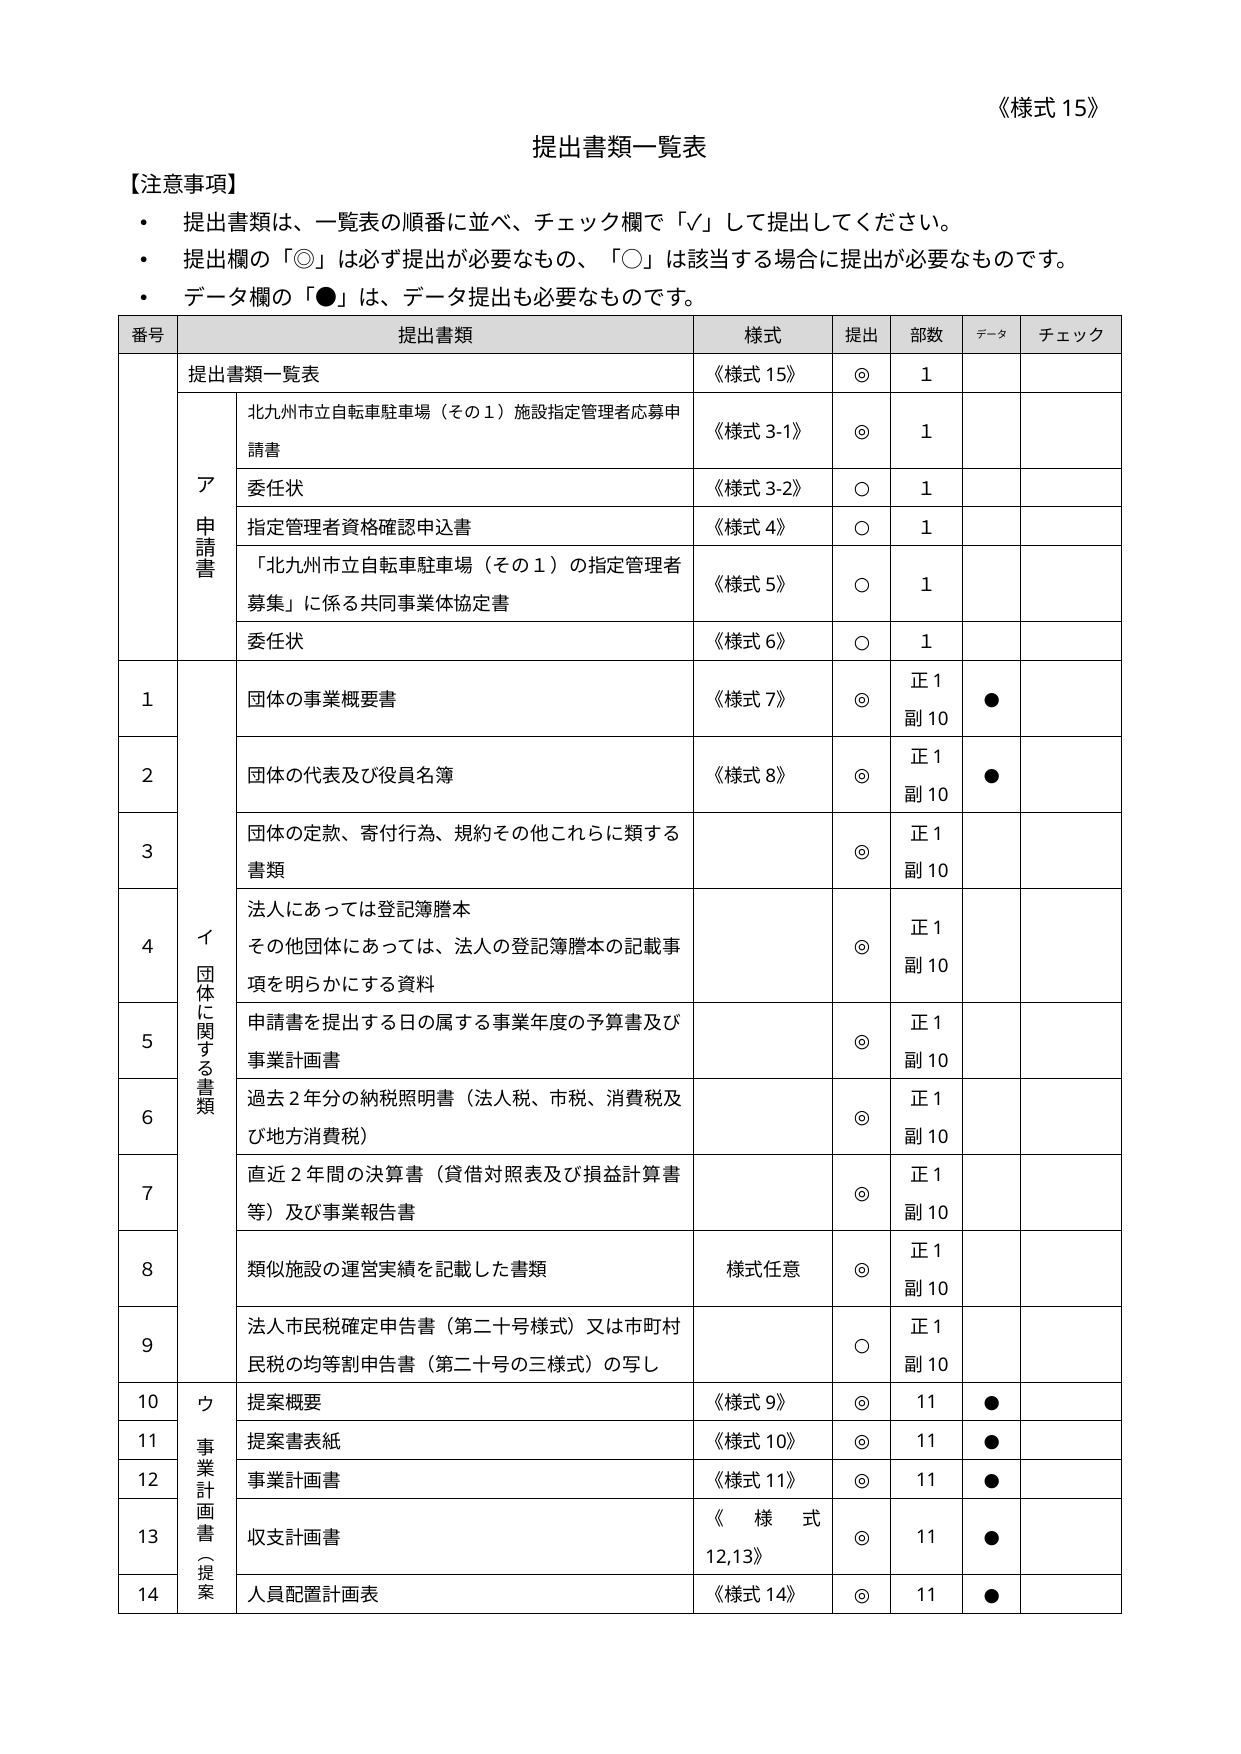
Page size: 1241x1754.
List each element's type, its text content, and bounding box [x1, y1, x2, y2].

table_cell ◎ [833, 1460, 890, 1498]
table_cell ○ [833, 469, 890, 506]
table_cell [963, 393, 1020, 468]
table_cell [963, 622, 1020, 660]
table_cell 《様式15》 [694, 354, 832, 392]
table_cell １ [891, 354, 962, 392]
table_cell ◎ [833, 1079, 890, 1154]
table_cell [1021, 1003, 1121, 1078]
table_cell [963, 813, 1020, 888]
table_cell [694, 1079, 832, 1154]
table_cell [963, 1307, 1020, 1382]
table_cell ９ [119, 1307, 177, 1382]
table_cell ● [963, 661, 1020, 736]
table_cell ３ [119, 813, 177, 888]
table_cell 団体の定款、寄付行為、規約その他これらに類する書類 [237, 813, 693, 888]
table_cell 直近2年間の決算書（貸借対照表及び損益計算書等）及び事業報告書 [237, 1155, 693, 1230]
table_cell 11 [891, 1575, 962, 1612]
table_cell [1021, 393, 1121, 468]
table_cell １ [119, 661, 177, 736]
table_cell 《様式14》 [694, 1575, 832, 1612]
table_cell [1021, 889, 1121, 1002]
table_cell 《様式8》 [694, 737, 832, 812]
table_cell 提案概要 [237, 1383, 693, 1420]
table_cell 正1 副10 [891, 1003, 962, 1078]
table_cell イ 団体に関する書類 [178, 661, 236, 1382]
table_cell 《様式5》 [694, 546, 832, 621]
table_cell [1021, 1155, 1121, 1230]
table_cell 《様式10》 [694, 1421, 832, 1459]
table_cell 《様式7》 [694, 661, 832, 736]
table_cell ４ [119, 889, 177, 1002]
table_cell ◎ [833, 1231, 890, 1306]
text 【注意事項】 [118, 164, 1122, 202]
table_cell 申請書を提出する日の属する事業年度の予算書及び事業計画書 [237, 1003, 693, 1078]
table_cell [1021, 813, 1121, 888]
table_cell ◎ [833, 737, 890, 812]
table_cell １ [891, 393, 962, 468]
table_cell ○ [833, 1307, 890, 1382]
table_cell 10 [119, 1383, 177, 1420]
table_cell １ [891, 469, 962, 506]
text 提出書類一覧表 [118, 127, 1122, 164]
table_cell [1021, 354, 1121, 392]
table_cell 正1 副10 [891, 661, 962, 736]
table_cell 11 [891, 1421, 962, 1459]
list データ欄の「●」は、データ提出も必要なものです。 [140, 277, 1122, 314]
table_cell ◎ [833, 1155, 890, 1230]
table_cell ◎ [833, 393, 890, 468]
table_cell 指定管理者資格確認申込書 [237, 507, 693, 545]
table_cell 《様式3-1》 [694, 393, 832, 468]
table_cell [694, 1307, 832, 1382]
table_cell [694, 889, 832, 1002]
table_cell 11 [119, 1421, 177, 1459]
table_cell ○ [833, 507, 890, 545]
table_cell [1021, 1231, 1121, 1306]
table_cell 《様式11》 [694, 1460, 832, 1498]
table_cell ６ [119, 1079, 177, 1154]
table_header 番号 [119, 316, 177, 353]
table_cell ● [963, 1421, 1020, 1459]
table_cell [1021, 1499, 1121, 1574]
table_cell [1021, 469, 1121, 506]
table_cell 12 [119, 1460, 177, 1498]
table_cell 人員配置計画表 [237, 1575, 693, 1612]
table_cell １ [891, 546, 962, 621]
table_cell ● [963, 1383, 1020, 1420]
table_cell [1021, 1460, 1121, 1498]
table_cell ○ [833, 622, 890, 660]
table_cell 《様式12,13》 [694, 1499, 832, 1574]
table_cell [119, 354, 177, 660]
table_cell ◎ [833, 1499, 890, 1574]
list 提出書類は、一覧表の順番に並べ、チェック欄で「✓」して提出してください。 [140, 202, 1122, 239]
table_cell [963, 1155, 1020, 1230]
table_cell [1021, 1383, 1121, 1420]
table_cell ● [963, 1575, 1020, 1612]
table_cell ◎ [833, 813, 890, 888]
table_cell 正1 副10 [891, 1231, 962, 1306]
table_cell [1021, 1079, 1121, 1154]
table_cell 収支計画書 [237, 1499, 693, 1574]
table_cell [963, 546, 1020, 621]
table_cell ２ [119, 737, 177, 812]
table_cell 法人にあっては登記簿謄本 その他団体にあっては、法人の登記簿謄本の記載事項を明らかにする資料 [237, 889, 693, 1002]
table_cell [963, 469, 1020, 506]
table_cell 《様式4》 [694, 507, 832, 545]
table_cell 《様式9》 [694, 1383, 832, 1420]
table_cell 委任状 [237, 622, 693, 660]
table_cell 委任状 [237, 469, 693, 506]
table_cell [963, 1003, 1020, 1078]
table_cell ○ [833, 546, 890, 621]
table_cell 正1 副10 [891, 1307, 962, 1382]
table_cell 正1 副10 [891, 889, 962, 1002]
table_header 提出 [833, 316, 890, 353]
table_cell [1021, 1307, 1121, 1382]
table_cell [1021, 661, 1121, 736]
table_cell ● [963, 1499, 1020, 1574]
table_cell 様式任意 [694, 1231, 832, 1306]
table_cell 《様式6》 [694, 622, 832, 660]
table_cell 14 [119, 1575, 177, 1612]
table_cell ◎ [833, 1575, 890, 1612]
table_cell 正1 副10 [891, 737, 962, 812]
table_cell １ [891, 507, 962, 545]
table_cell １ [891, 622, 962, 660]
table_cell 正1 副10 [891, 813, 962, 888]
table_cell [694, 1003, 832, 1078]
table_cell ● [963, 1460, 1020, 1498]
table_cell ◎ [833, 1383, 890, 1420]
table_cell [1021, 1575, 1121, 1612]
table_header 提出書類 [178, 316, 693, 353]
table_cell [963, 1231, 1020, 1306]
table_cell 正1 副10 [891, 1155, 962, 1230]
table_cell ７ [119, 1155, 177, 1230]
table_cell 提案書表紙 [237, 1421, 693, 1459]
table_cell [1021, 737, 1121, 812]
table_cell 提出書類一覧表 [178, 354, 693, 392]
table_cell 事業計画書 [237, 1460, 693, 1498]
table_header 部数 [891, 316, 962, 353]
table_cell [1021, 1421, 1121, 1459]
table_cell 正1 副10 [891, 1079, 962, 1154]
table_cell 法人市民税確定申告書（第二十号様式）又は市町村民税の均等割申告書（第二十号の三様式）の写し [237, 1307, 693, 1382]
table_cell [963, 1079, 1020, 1154]
table_cell ◎ [833, 1421, 890, 1459]
table_cell ア 申請書 [178, 393, 236, 660]
table_cell [694, 813, 832, 888]
table_header チェック [1021, 316, 1121, 353]
table_header データ [963, 316, 1020, 353]
table_cell 11 [891, 1499, 962, 1574]
table_cell 団体の代表及び役員名簿 [237, 737, 693, 812]
table_cell 北九州市立自転車駐車場（その１）施設指定管理者応募申請書 [237, 393, 693, 468]
table_cell 類似施設の運営実績を記載した書類 [237, 1231, 693, 1306]
table_cell ウ 事業計画書（提案書） [178, 1383, 236, 1612]
table_cell 11 [891, 1383, 962, 1420]
table_cell ◎ [833, 1003, 890, 1078]
table_cell 過去2年分の納税照明書（法人税、市税、消費税及び地方消費税） [237, 1079, 693, 1154]
table_cell ◎ [833, 889, 890, 1002]
table_cell 《様式3-2》 [694, 469, 832, 506]
table_header 様式 [694, 316, 832, 353]
table_cell [963, 354, 1020, 392]
list 提出欄の「◎」は必ず提出が必要なもの、「○」は該当する場合に提出が必要なものです。 [140, 239, 1122, 277]
table_cell [963, 889, 1020, 1002]
table_cell 団体の事業概要書 [237, 661, 693, 736]
table_cell ◎ [833, 354, 890, 392]
table_cell ◎ [833, 661, 890, 736]
table_cell 「北九州市立自転車駐車場（その１）の指定管理者募集」に係る共同事業体協定書 [237, 546, 693, 621]
table_cell 13 [119, 1499, 177, 1574]
table_cell [1021, 507, 1121, 545]
table_cell [1021, 546, 1121, 621]
table_cell [694, 1155, 832, 1230]
table_cell 11 [891, 1460, 962, 1498]
table_cell ● [963, 737, 1020, 812]
table_cell ５ [119, 1003, 177, 1078]
table_cell [1021, 622, 1121, 660]
table_cell ８ [119, 1231, 177, 1306]
table_cell [963, 507, 1020, 545]
